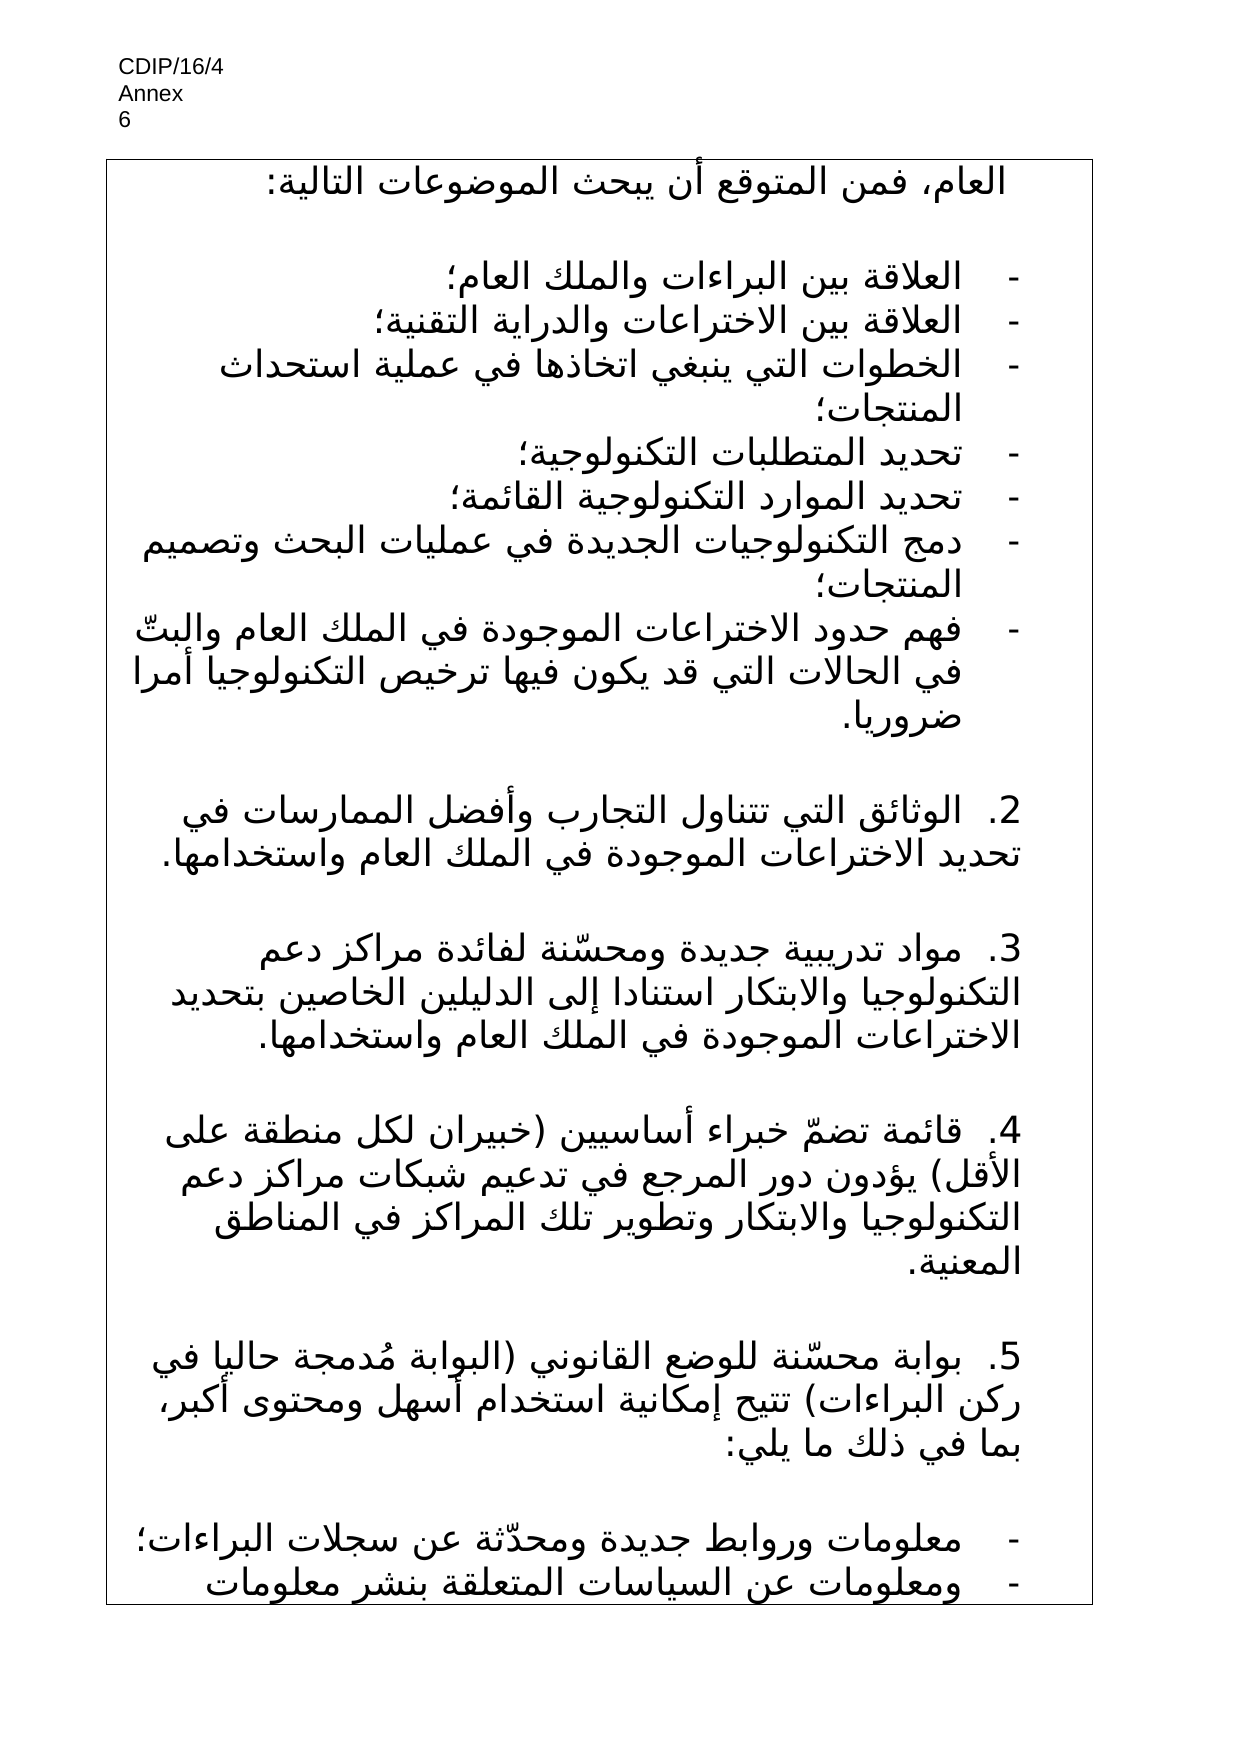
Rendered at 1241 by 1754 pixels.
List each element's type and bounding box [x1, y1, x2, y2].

table_cell [107, 160, 1092, 1604]
